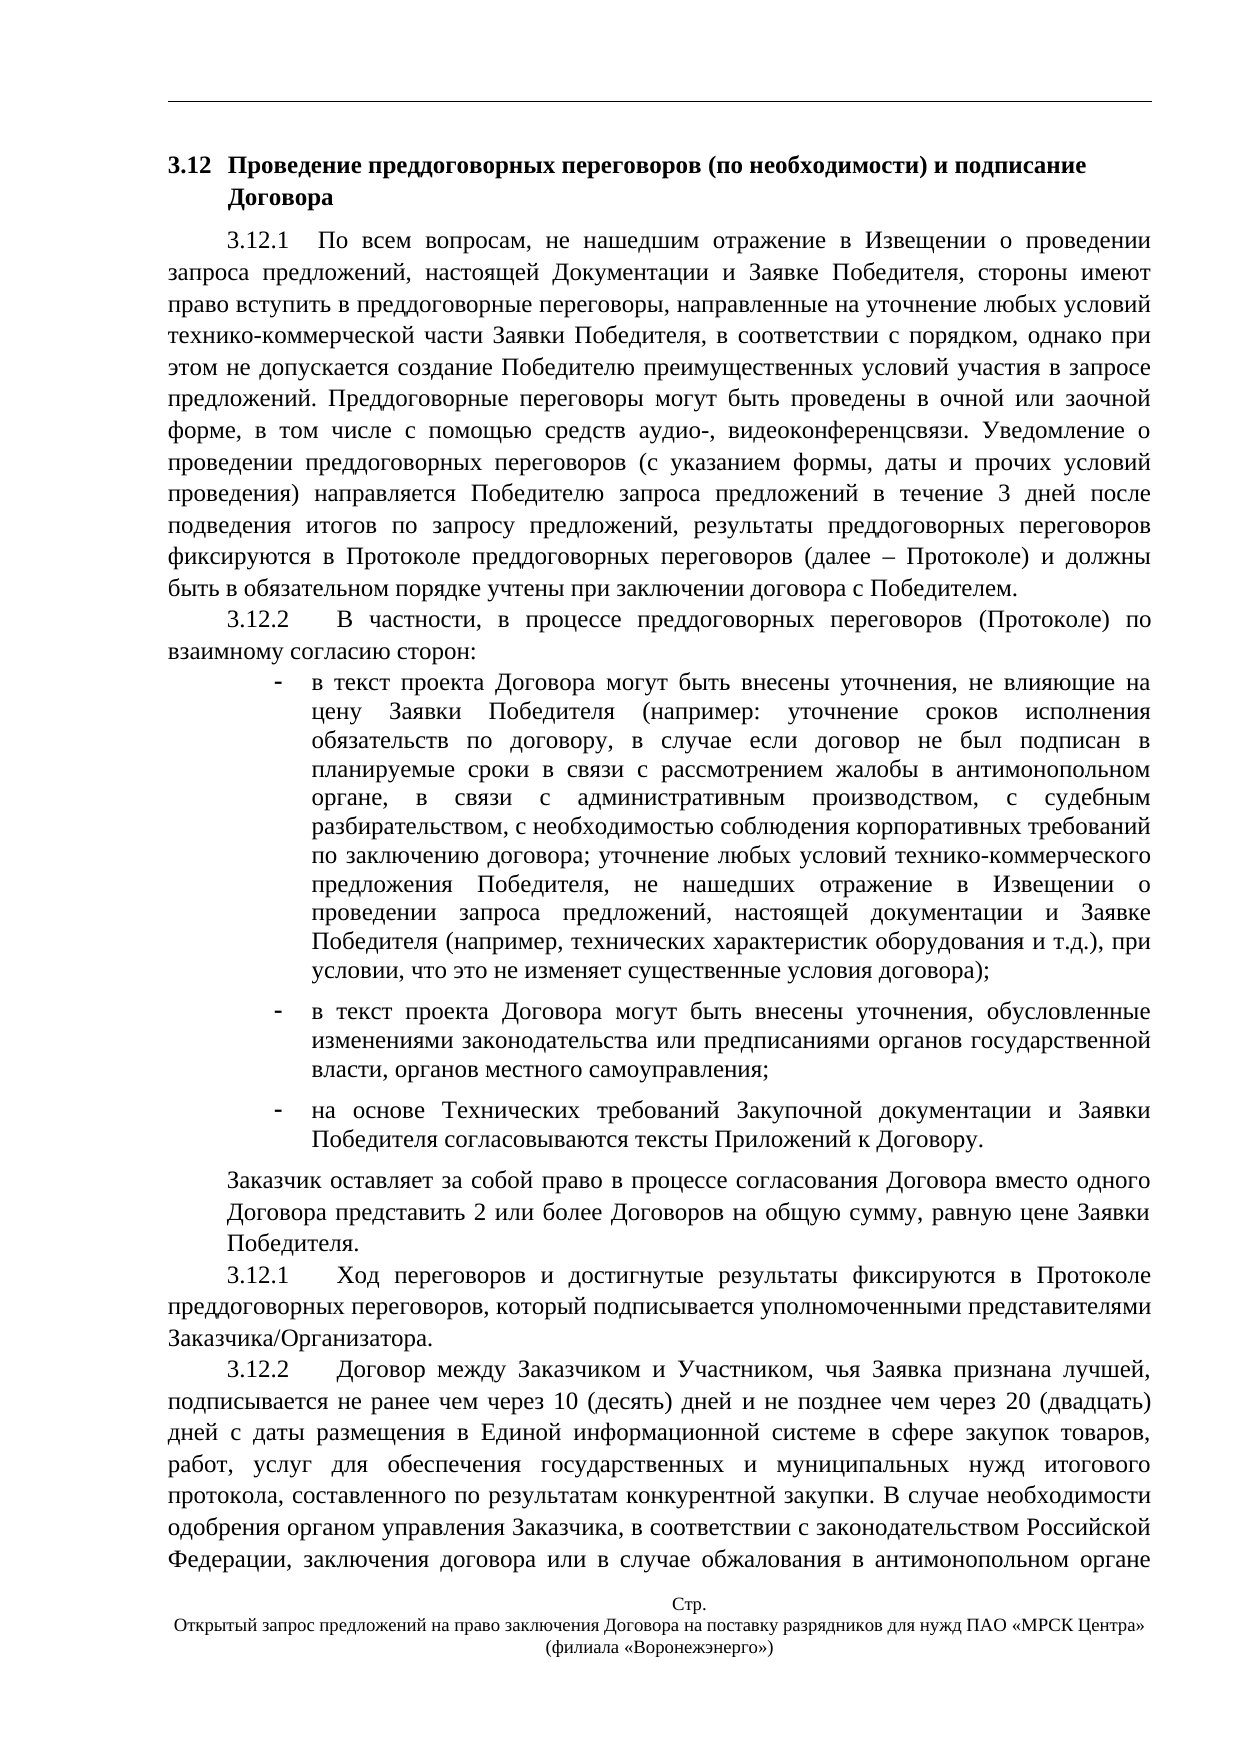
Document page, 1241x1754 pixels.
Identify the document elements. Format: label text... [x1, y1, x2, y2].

list По всем вопросам, не нашедшим отражение в Извещении о проведении запроса предложений, настоящей Документации и Заявке Победителя, стороны имеют право вступить в преддоговорные переговоры, направленные на уточнение любых условий технико-коммерческой части Заявки Победителя, в соответствии с порядком, однако при этом не допускается создание Победителю преимущественных условий участия в запросе предложений. Преддоговорные переговоры могут быть проведены в очной или заочной форме, в том числе с помощью средств аудио-, видеоконференцсвязи. Уведомление о проведении преддоговорных переговоров (с указанием формы, даты и прочих условий проведения) направляется Победителю запроса предложений в течение 3 дней после подведения итогов по запросу предложений, результаты преддоговорных переговоров фиксируются в Протоколе преддоговорных переговоров (далее – Протоколе) и должны быть в обязательном порядке учтены при заключении договора с Победителем. [168, 226, 1152, 602]
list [168, 1354, 1152, 1572]
list в текст проекта Договора могут быть внесены уточнения, обусловленные изменениями законодательства или предписаниями органов государственной власти, органов местного самоуправления; [274, 996, 1152, 1082]
subtitle Проведение преддоговорных переговоров (по необходимости) и подписание Договора [168, 150, 1152, 210]
list в текст проекта Договора могут быть внесены уточнения, не влияющие на цену Заявки Победителя (например: уточнение сроков исполнения обязательств по договору, в случае если договор не был подписан в планируемые сроки в связи с рассмотрением жалобы в антимонопольном органе, в связи с административным производством, с судебным разбирательством, с необходимостью соблюдения корпоративных требований по заключению договора; уточнение любых условий технико-коммерческого предложения Победителя, не нашедших отражение в Извещении о проведении запроса предложений, настоящей документации и Заявке Победителя (например, технических характеристик оборудования и т.д.), при условии, что это не изменяет существенные условия договора); [274, 667, 1152, 984]
list Ход переговоров и достигнутые результаты фиксируются в Протоколе преддоговорных переговоров, который подписывается уполномоченными представителями Заказчика/Организатора. [168, 1260, 1152, 1352]
list Заказчик оставляет за собой право в процессе согласования Договора вместо одного Договора представить 2 или более Договоров на общую сумму, равную цене Заявки Победителя. [227, 1165, 1152, 1257]
list В частности, в процессе преддоговорных переговоров (Протоколе) по взаимному согласию сторон: [168, 604, 1152, 665]
list на основе Технических требований Закупочной документации и Заявки Победителя согласовываются тексты Приложений к Договору. [274, 1095, 1152, 1152]
